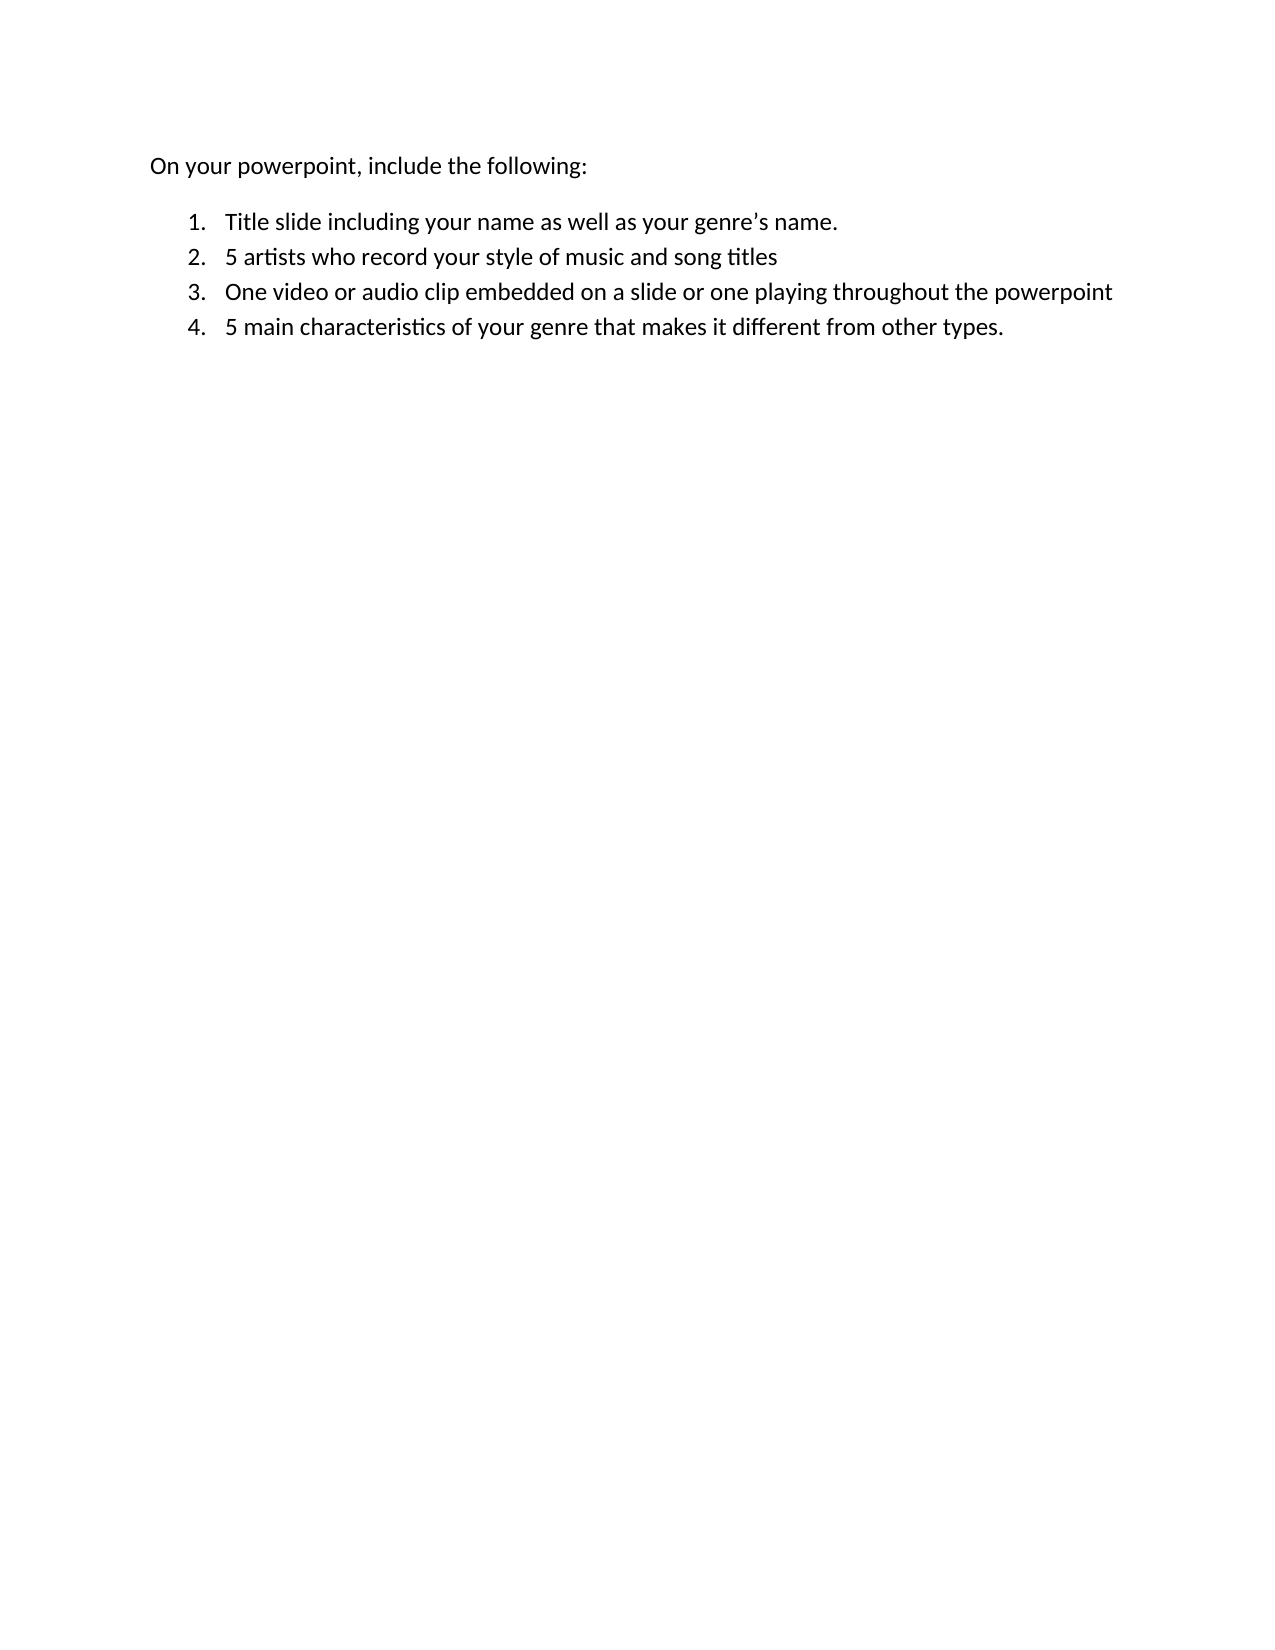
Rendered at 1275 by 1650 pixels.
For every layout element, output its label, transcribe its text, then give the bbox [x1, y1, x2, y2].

list One video or audio clip embedded on a slide or one playing throughout the powerpoint [187, 276, 1125, 306]
list 5 artists who record your style of music and song titles [187, 241, 1125, 271]
text On your powerpoint, include the following: [150, 150, 1125, 181]
list 5 main characteristics of your genre that makes it different from other types. [187, 311, 1125, 341]
list Title slide including your name as well as your genre’s name. [187, 206, 1125, 236]
